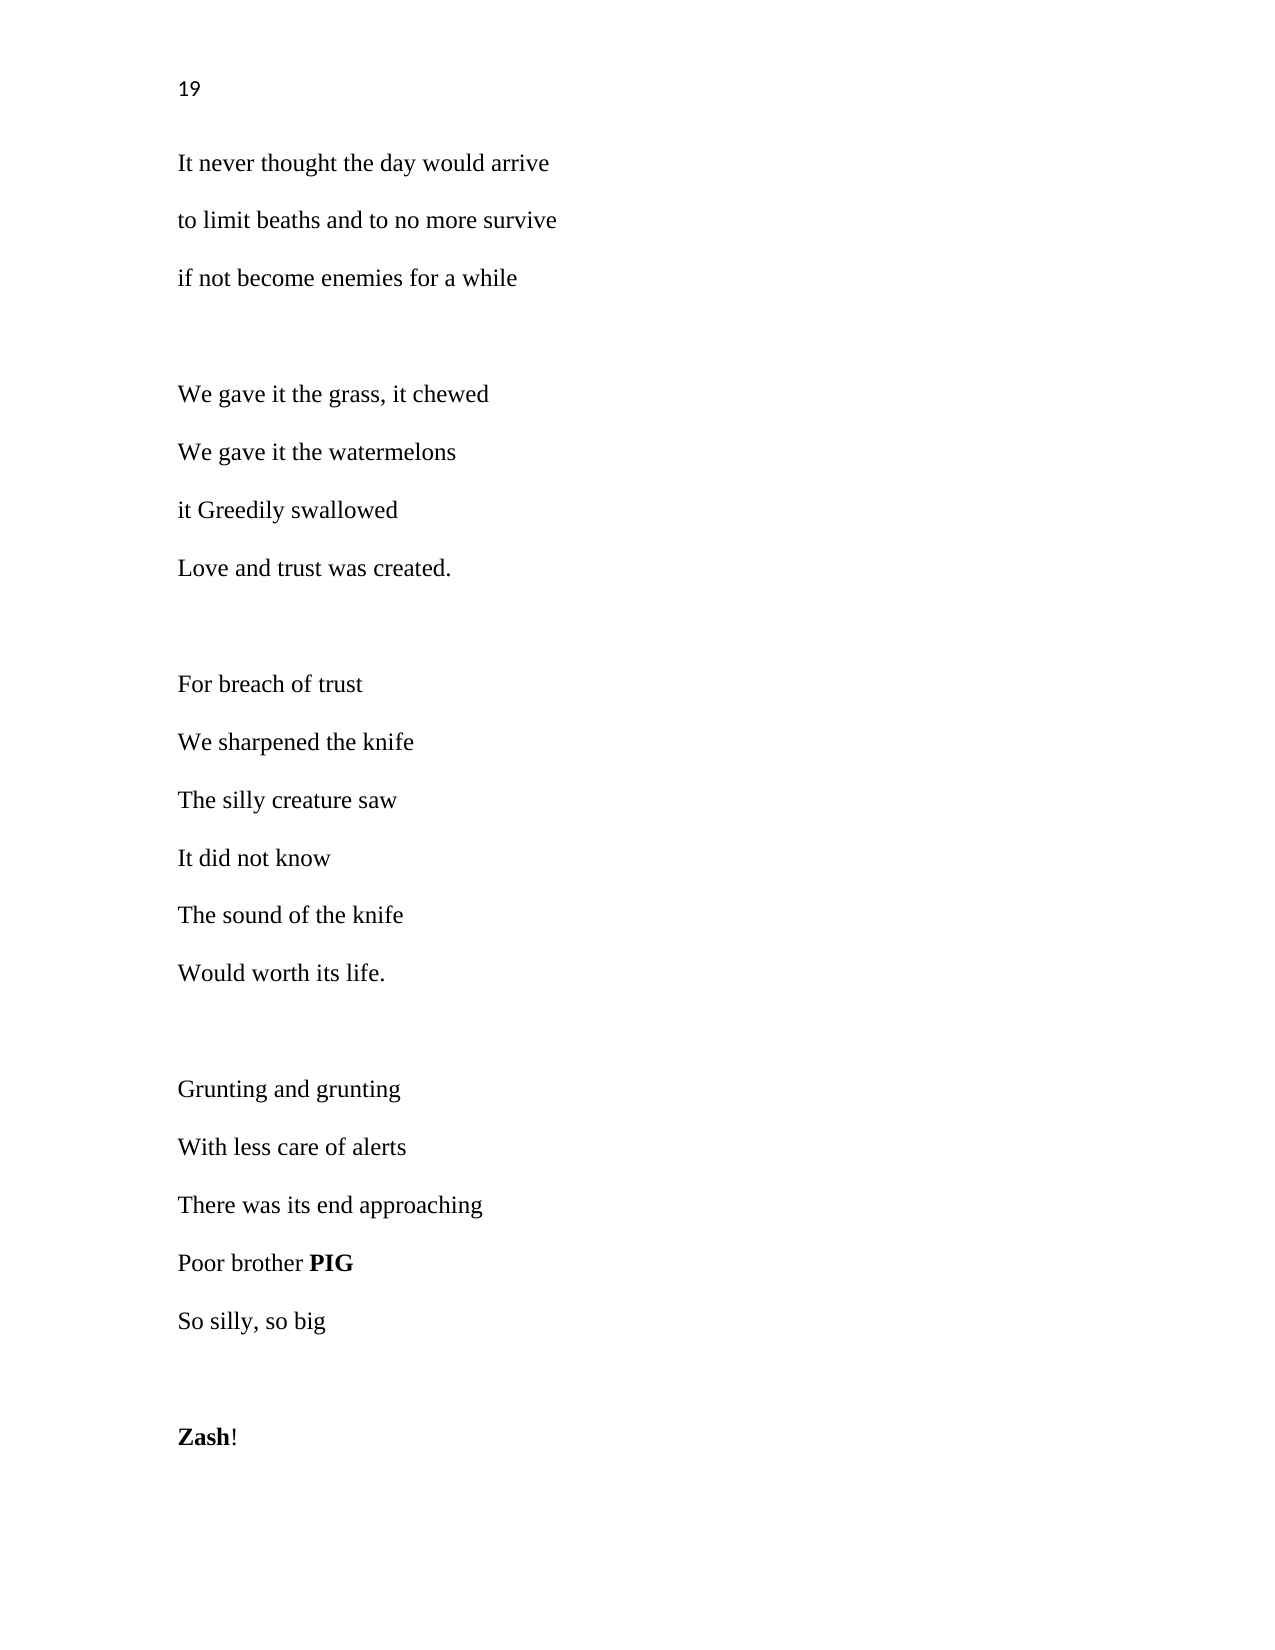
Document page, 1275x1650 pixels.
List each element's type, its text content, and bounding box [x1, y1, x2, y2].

text With less care of alerts [177, 1132, 1098, 1161]
text Grunting and grunting [177, 1074, 1098, 1103]
text We gave it the grass, it chewed [177, 379, 1098, 408]
text There was its end approaching [177, 1190, 1098, 1219]
text It never thought the day would arrive [177, 148, 1098, 176]
text if not become enemies for a while [177, 263, 1098, 292]
text to limit beaths and to no more survive [177, 206, 1098, 234]
text Love and trust was created. [177, 553, 1098, 582]
text it Greedily swallowed [177, 495, 1098, 524]
text For breach of trust [177, 669, 1098, 698]
text Zash! [177, 1422, 1098, 1451]
text We sharpened the knife [177, 727, 1098, 756]
text The sound of the knife [177, 901, 1098, 929]
text We gave it the watermelons [177, 437, 1098, 466]
text Poor brother PIG [177, 1248, 1098, 1277]
text So silly, so big [177, 1306, 1098, 1335]
text The silly creature saw [177, 785, 1098, 813]
text Would worth its life. [177, 958, 1098, 987]
text It did not know [177, 843, 1098, 871]
